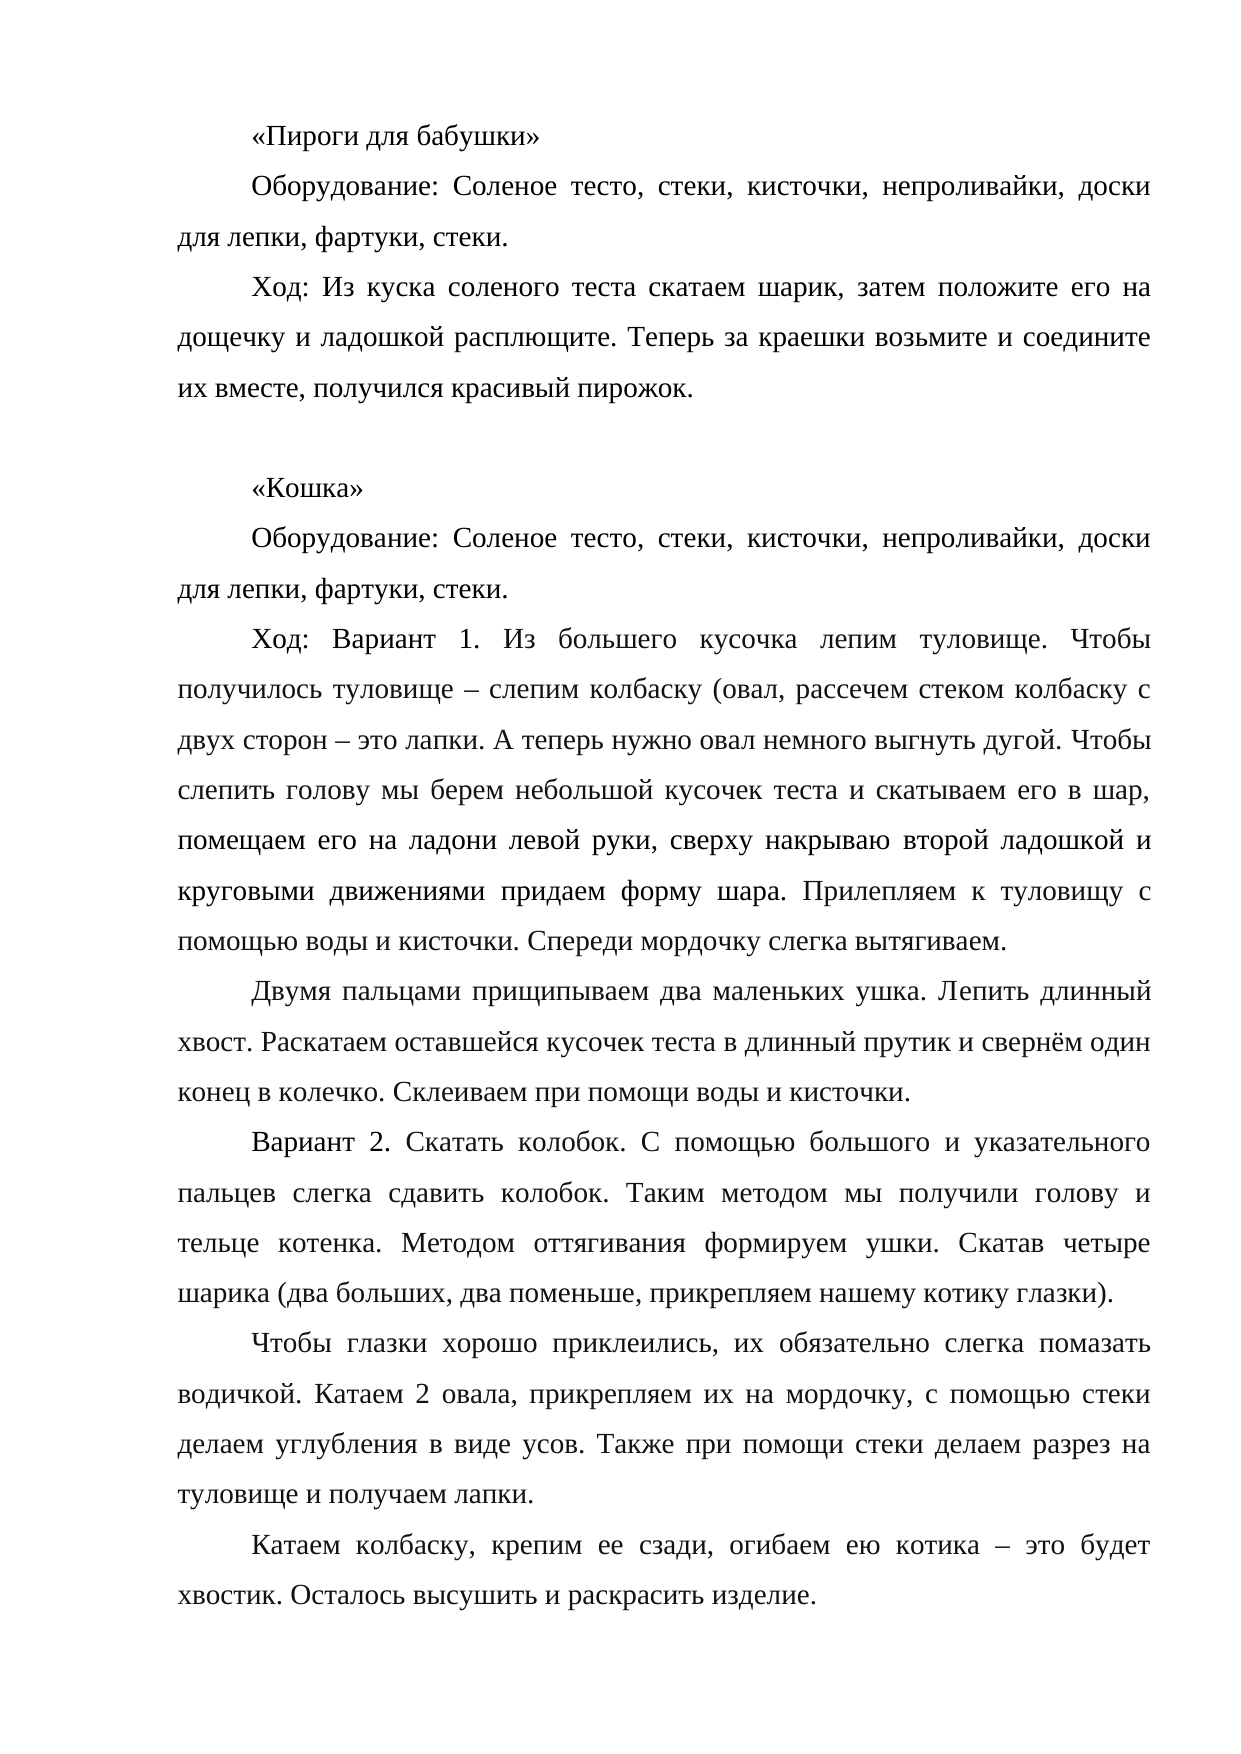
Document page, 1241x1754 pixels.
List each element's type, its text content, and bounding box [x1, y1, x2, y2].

text Оборудование: Соленое тесто, стеки, кисточки, непроливайки, доски для лепки, фартуки, стеки. [177, 521, 1152, 604]
text Ход: Вариант 1. Из большего кусочка лепим туловище. Чтобы получилось туловище – слепим колбаску (овал, рассечем стеком колбаску с двух сторон – это лапки. А теперь нужно овал немного выгнуть дугой. Чтобы слепить голову мы берем небольшой кусочек теста и скатываем его в шар, помещаем его на ладони левой руки, сверху накрываю второй ладошкой и круговыми движениями придаем форму шара. Прилепляем к туловищу с помощью воды и кисточки. Спереди мордочку слегка вытягиваем. [177, 705, 1152, 823]
text «Пироги для бабушки» [177, 118, 1152, 152]
text Ход: Из куска соленого теста скатаем шарик, затем положите его на дощечку и ладошкой расплющите. Теперь за краешки возьмите и соедините их вместе, получился красивый пирожок. [177, 353, 1152, 403]
text Ход: Вариант 1. Из большего кусочка лепим туловище. Чтобы получилось туловище – слепим колбаску (овал, рассечем стеком колбаску с двух сторон – это лапки. А теперь нужно овал немного выгнуть дугой. Чтобы слепить голову мы берем небольшой кусочек теста и скатываем его в шар, помещаем его на ладони левой руки, сверху накрываю второй ладошкой и круговыми движениями придаем форму шара. Прилепляем к туловищу с помощью воды и кисточки. Спереди мордочку слегка вытягиваем. [177, 621, 1152, 672]
text Оборудование: Соленое тесто, стеки, кисточки, непроливайки, доски для лепки, фартуки, стеки. [177, 168, 1152, 252]
text Ход: Вариант 1. Из большего кусочка лепим туловище. Чтобы получилось туловище – слепим колбаску (овал, рассечем стеком колбаску с двух сторон – это лапки. А теперь нужно овал немного выгнуть дугой. Чтобы слепить голову мы берем небольшой кусочек теста и скатываем его в шар, помещаем его на ладони левой руки, сверху накрываю второй ладошкой и круговыми движениями придаем форму шара. Прилепляем к туловищу с помощью воды и кисточки. Спереди мордочку слегка вытягиваем. [177, 856, 1152, 957]
text Двумя пальцами прищипываем два маленьких ушка. Лепить длинный хвост. Раскатаем оставшейся кусочек теста в длинный прутик и свернём один конец в колечко. Склеиваем при помощи воды и кисточки. [177, 1057, 1152, 1108]
text Вариант 2. Скатать колобок. С помощью большого и указательного пальцев слегка сдавить колобок. Таким методом мы получили голову и тельце котенка. Методом оттягивания формируем ушки. Скатав четыре шарика (два больших, два поменьше, прикрепляем нашему котику глазки). [177, 1124, 1152, 1309]
text Ход: Из куска соленого теста скатаем шарик, затем положите его на дощечку и ладошкой расплющите. Теперь за краешки возьмите и соедините их вместе, получился красивый пирожок. [177, 269, 1152, 319]
text Катаем колбаску, крепим ее сзади, огибаем ею котика – это будет хвостик. Осталось высушить и раскрасить изделие. [177, 1527, 1152, 1611]
text «Кошка» [177, 470, 1152, 504]
text Чтобы глазки хорошо приклеились, их обязательно слегка помазать водичкой. Катаем 2 овала, прикрепляем их на мордочку, с помощью стеки делаем углубления в виде усов. Также при помощи стеки делаем разрез на туловище и получаем лапки. [177, 1326, 1152, 1510]
text Двумя пальцами прищипываем два маленьких ушка. Лепить длинный хвост. Раскатаем оставшейся кусочек теста в длинный прутик и свернём один конец в колечко. Склеиваем при помощи воды и кисточки. [177, 973, 1152, 1024]
